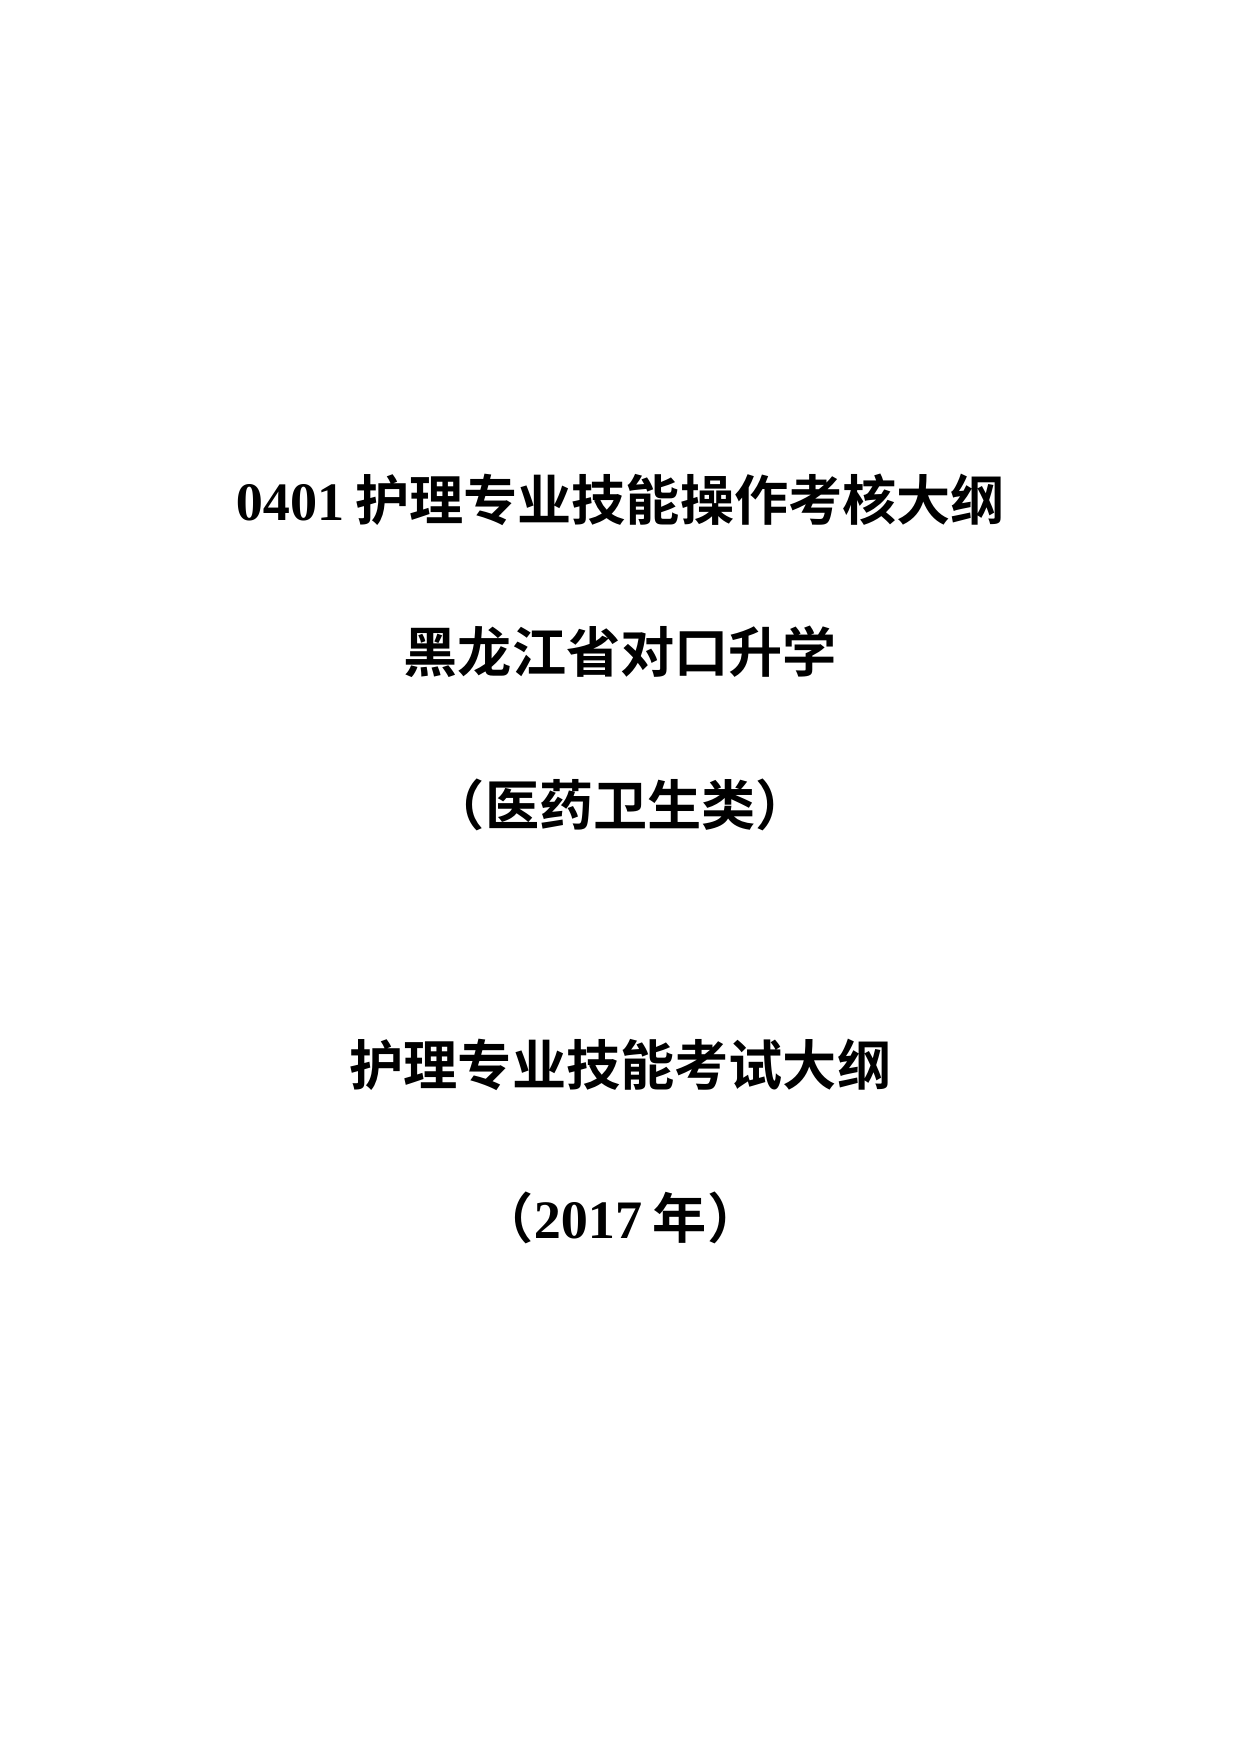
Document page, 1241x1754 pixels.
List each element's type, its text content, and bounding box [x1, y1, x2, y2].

text 护理专业技能考试大纲 [118, 1005, 1122, 1119]
text 0401护理专业技能操作考核大纲 [118, 439, 1122, 553]
text 黑龙江省对口升学 [118, 592, 1122, 706]
text （2017年） [118, 1158, 1122, 1272]
text （医药卫生类） [118, 745, 1122, 859]
